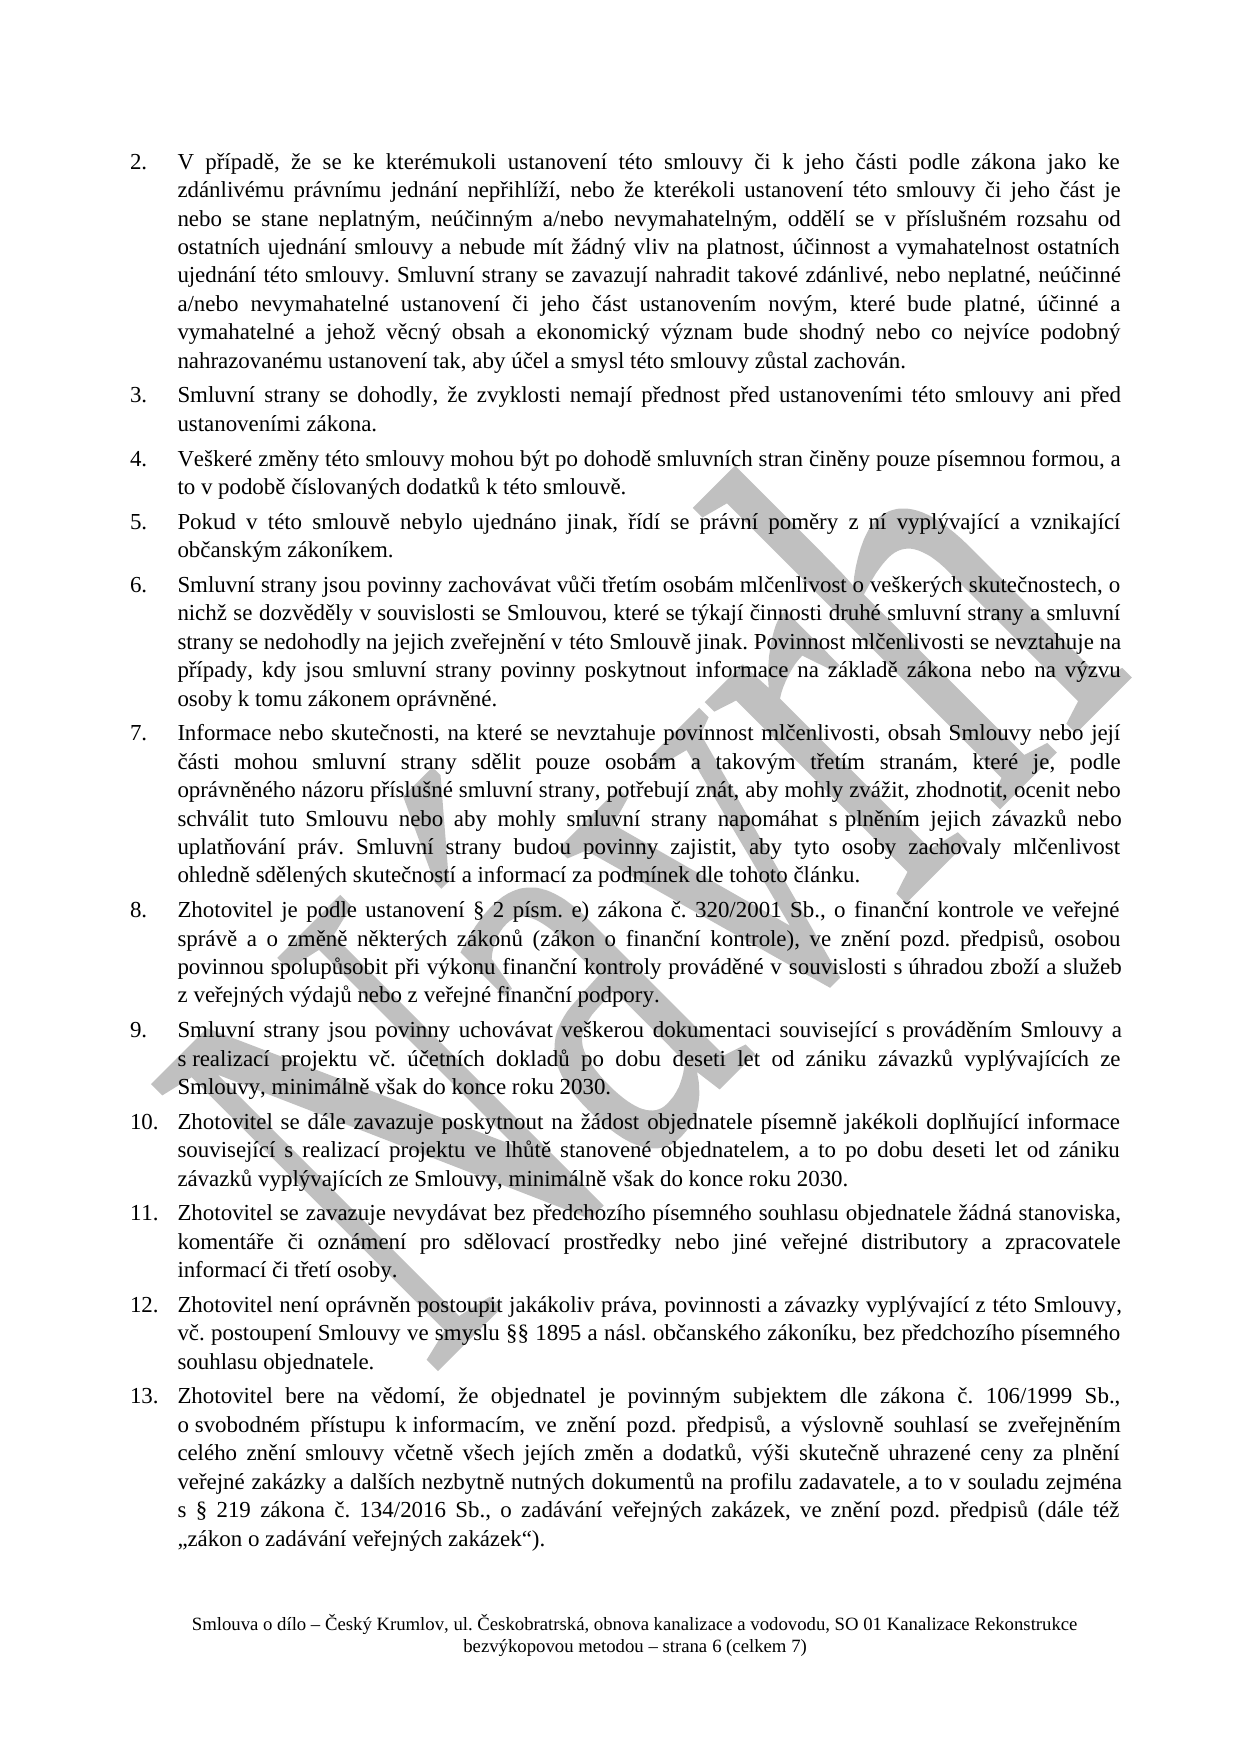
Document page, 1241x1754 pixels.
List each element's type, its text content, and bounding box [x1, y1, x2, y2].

list V případě, že se ke kterémukoli ustanovení této smlouvy či k jeho části podle zákona jako ke zdánlivému právnímu jednání nepřihlíží, nebo že kterékoli ustanovení této smlouvy či jeho část je nebo se stane neplatným, neúčinným a/nebo nevymahatelným, oddělí se v příslušném rozsahu od ostatních ujednání smlouvy a nebude mít žádný vliv na platnost, účinnost a vymahatelnost ostatních ujednání této smlouvy. Smluvní strany se zavazují nahradit takové zdánlivé, nebo neplatné, neúčinné a/nebo nevymahatelné ustanovení či jeho část ustanovením novým, které bude platné, účinné a vymahatelné a jehož věcný obsah a ekonomický význam bude shodný nebo co nejvíce podobný nahrazovanému ustanovení tak, aby účel a smysl této smlouvy zůstal zachován. [130, 148, 1122, 373]
list Informace nebo skutečnosti, na které se nevztahuje povinnost mlčenlivosti, obsah Smlouvy nebo její části mohou smluvní strany sdělit pouze osobám a takovým třetím stranám, které je, podle oprávněného názoru příslušné smluvní strany, potřebují znát, aby mohly zvážit, zhodnotit, ocenit nebo schválit tuto Smlouvu nebo aby mohly smluvní strany napomáhat s plněním jejich závazků nebo uplatňování práv. Smluvní strany budou povinny zajistit, aby tyto osoby zachovaly mlčenlivost ohledně sdělených skutečností a informací za podmínek dle tohoto článku. [130, 719, 1122, 888]
list Zhotovitel je podle ustanovení § 2 písm. e) zákona č. 320/2001 Sb., o finanční kontrole ve veřejné správě a o změně některých zákonů (zákon o finanční kontrole), ve znění pozd. předpisů, osobou povinnou spolupůsobit při výkonu finanční kontroly prováděné v souvislosti s úhradou zboží a služeb z veřejných výdajů nebo z veřejné finanční podpory. [130, 896, 1122, 1008]
list Zhotovitel bere na vědomí, že objednatel je povinným subjektem dle zákona č. 106/1999 Sb., o svobodném přístupu k informacím, ve znění pozd. předpisů, a výslovně souhlasí se zveřejněním celého znění smlouvy včetně všech jejích změn a dodatků, výši skutečně uhrazené ceny za plnění veřejné zakázky a dalších nezbytně nutných dokumentů na profilu zadavatele, a to v souladu zejména s § 219 zákona č. 134/2016 Sb., o zadávání veřejných zakázek, ve znění pozd. předpisů (dále též „zákon o zadávání veřejných zakázek“). [130, 1382, 1122, 1551]
list Zhotovitel se zavazuje nevydávat bez předchozího písemného souhlasu objednatele žádná stanoviska, komentáře či oznámení pro sdělovací prostředky nebo jiné veřejné distributory a zpracovatele informací či třetí osoby. [130, 1199, 1122, 1282]
list Zhotovitel není oprávněn postoupit jakákoliv práva, povinnosti a závazky vyplývající z této Smlouvy, vč. postoupení Smlouvy ve smyslu §§ 1895 a násl. občanského zákoníku, bez předchozího písemného souhlasu objednatele. [130, 1291, 1122, 1374]
list Smluvní strany jsou povinny uchovávat veškerou dokumentaci související s prováděním Smlouvy a s realizací projektu vč. účetních dokladů po dobu deseti let od zániku závazků vyplývajících ze Smlouvy, minimálně však do konce roku 2030. [130, 1016, 1122, 1099]
list Zhotovitel se dále zavazuje poskytnout na žádost objednatele písemně jakékoli doplňující informace související s realizací projektu ve lhůtě stanovené objednatelem, a to po dobu deseti let od zániku závazků vyplývajících ze Smlouvy, minimálně však do konce roku 2030. [130, 1108, 1122, 1191]
list Veškeré změny této smlouvy mohou být po dohodě smluvních stran činěny pouze písemnou formou, a to v podobě číslovaných dodatků k této smlouvě. [130, 444, 1122, 499]
list Smluvní strany jsou povinny zachovávat vůči třetím osobám mlčenlivost o veškerých skutečnostech, o nichž se dozvěděly v souvislosti se Smlouvou, které se týkají činnosti druhé smluvní strany a smluvní strany se nedohodly na jejich zveřejnění v této Smlouvě jinak. Povinnost mlčenlivosti se nevztahuje na případy, kdy jsou smluvní strany povinny poskytnout informace na základě zákona nebo na výzvu osoby k tomu zákonem oprávněné. [130, 571, 1122, 711]
list Pokud v této smlouvě nebylo ujednáno jinak, řídí se právní poměry z ní vyplývající a vznikající občanským zákoníkem. [130, 508, 1122, 562]
list Smluvní strany se dohodly, že zvyklosti nemají přednost před ustanoveními této smlouvy ani před ustanoveními zákona. [130, 381, 1122, 436]
